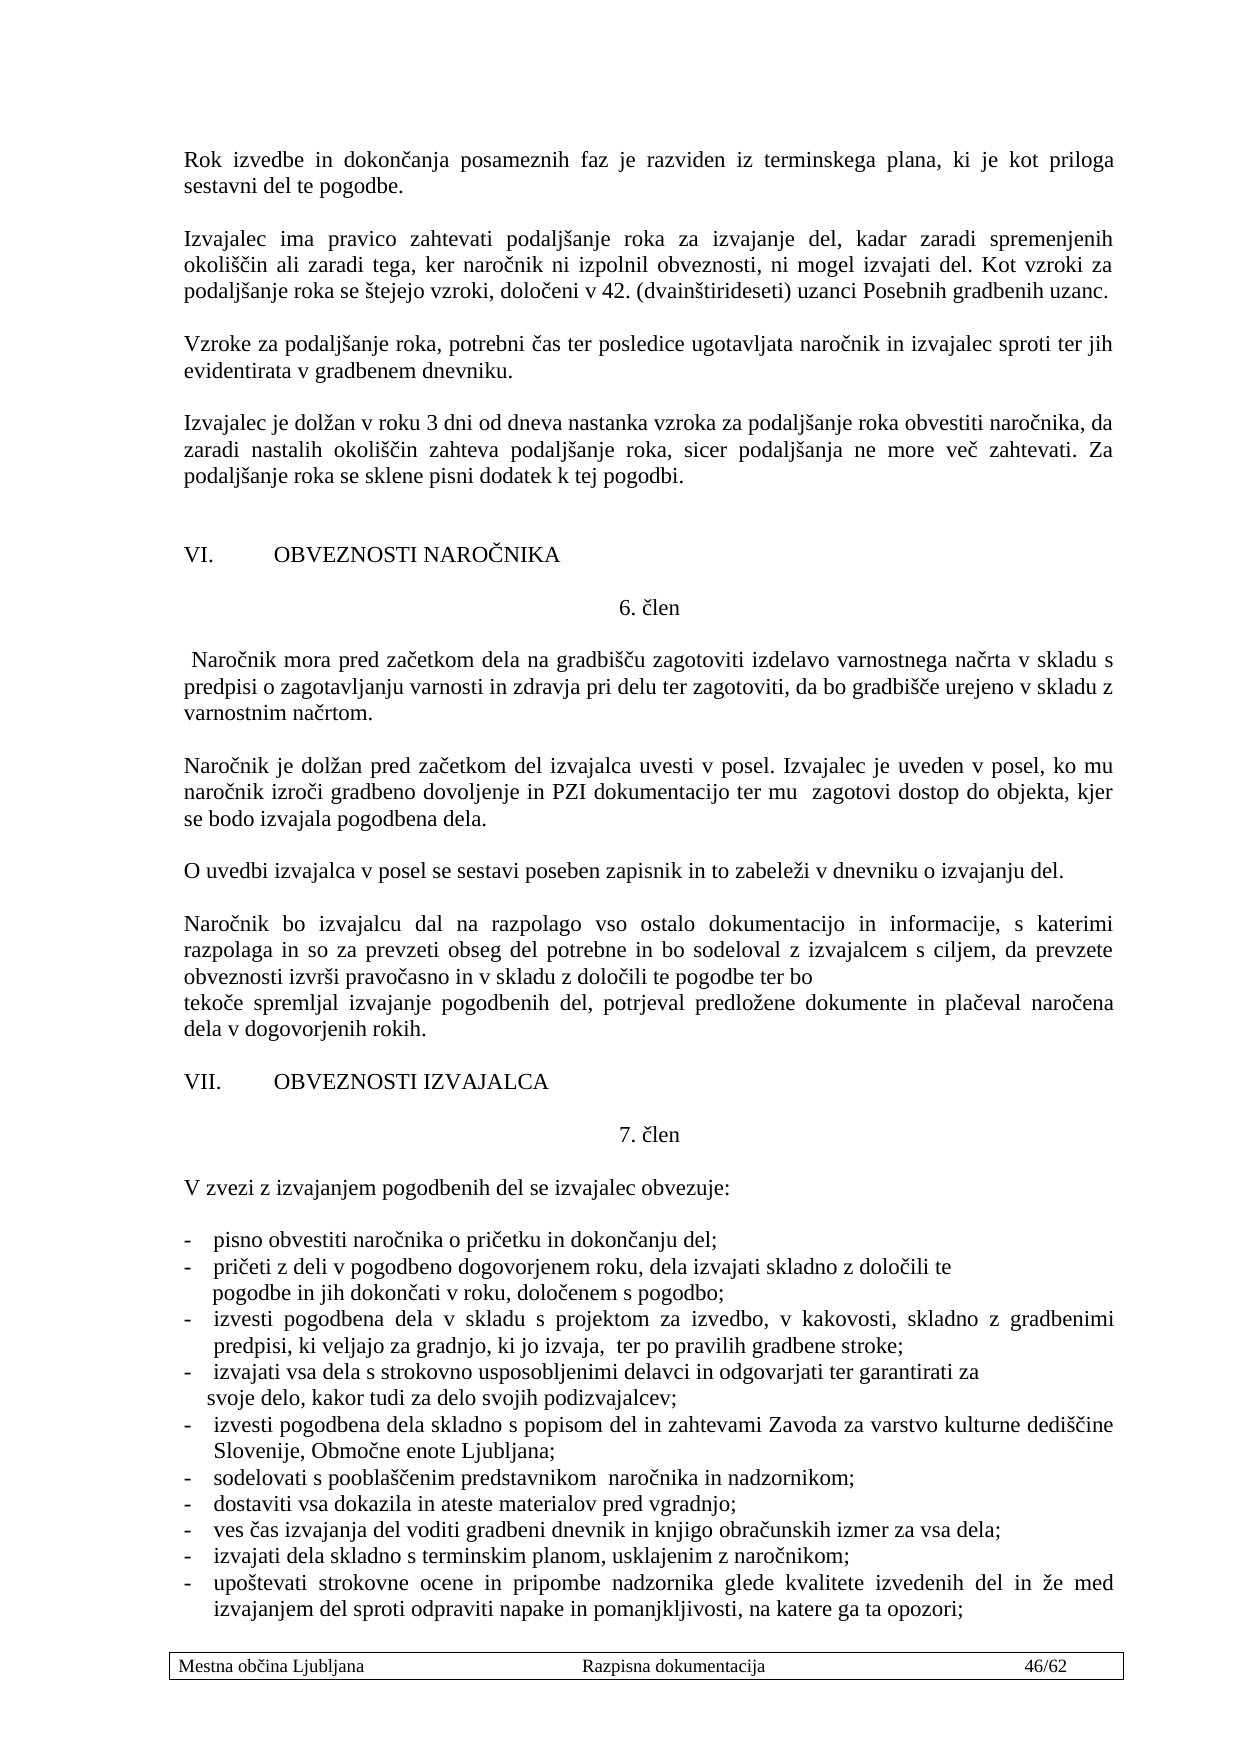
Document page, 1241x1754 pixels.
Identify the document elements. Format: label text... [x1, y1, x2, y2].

text Izvajalec je dolžan v roku 3 dni od dneva nastanka vzroka za podaljšanje roka obvestiti naročnika, da zaradi nastalih okoliščin zahteva podaljšanje roka, sicer podaljšanja ne more več zahtevati. Za podaljšanje roka se sklene pisni dodatek k tej pogodbi. [184, 409, 1115, 488]
list Naročnik bo izvajalcu dal na razpolago vso ostalo dokumentacijo in informacije, s katerimi razpolaga in so za prevzeti obseg del potrebne in bo sodeloval z izvajalcem s ciljem, da prevzete obveznosti izvrši pravočasno in v skladu z določili te pogodbe ter bo [184, 910, 1115, 989]
text Rok izvedbe in dokončanja posameznih faz je razviden iz terminskega plana, ki je kot priloga sestavni del te pogodbe. [184, 146, 1115, 198]
list tekoče spremljal izvajanje pogodbenih del, potrjeval predložene dokumente in plačeval naročena dela v dogovorjenih rokih. [184, 989, 1115, 1042]
text V zvezi z izvajanjem pogodbenih del se izvajalec obvezuje: [184, 1174, 1115, 1200]
text Naročnik mora pred začetkom dela na gradbišču zagotoviti izdelavo varnostnega načrta v skladu s predpisi o zagotavljanju varnosti in zdravja pri delu ter zagotoviti, da bo gradbišče urejeno v skladu z varnostnim načrtom. [184, 647, 1115, 726]
list izvajati vsa dela s strokovno usposobljenimi delavci in odgovarjati ter garantirati za [184, 1358, 1112, 1384]
list svoje delo, kakor tudi za delo svojih podizvajalcev; [184, 1384, 1112, 1411]
list izvesti pogodbena dela skladno s popisom del in zahtevami Zavoda za varstvo kulturne dediščine Slovenije, Območne enote Ljubljana; [184, 1411, 1115, 1463]
subtitle OBVEZNOSTI IZVAJALCA [184, 1068, 1115, 1094]
text O uvedbi izvajalca v posel se sestavi poseben zapisnik in to zabeleži v dnevniku o izvajanju del. [184, 857, 1115, 884]
subtitle OBVEZNOSTI NAROČNIKA [184, 541, 1115, 567]
list upoštevati strokovne ocene in pripombe nadzornika glede kvalitete izvedenih del in že med izvajanjem del sproti odpraviti napake in pomanjkljivosti, na katere ga ta opozori; [184, 1569, 1115, 1622]
list pričeti z deli v pogodbeno dogovorjenem roku, dela izvajati skladno z določili te [184, 1253, 1112, 1279]
text Izvajalec ima pravico zahtevati podaljšanje roka za izvajanje del, kadar zaradi spremenjenih okoliščin ali zaradi tega, ker naročnik ni izpolnil obveznosti, ni mogel izvajati del. Kot vzroki za podaljšanje roka se štejejo vzroki, določeni v 42. (dvainštirideseti) uzanci Posebnih gradbenih uzanc. [184, 225, 1115, 304]
list dostaviti vsa dokazila in ateste materialov pred vgradnjo; [184, 1490, 1115, 1516]
text 6. člen [184, 594, 1115, 620]
text 7. člen [184, 1121, 1115, 1147]
list ves čas izvajanja del voditi gradbeni dnevnik in knjigo obračunskih izmer za vsa dela; [184, 1516, 1115, 1543]
list pisno obvestiti naročnika o pričetku in dokončanju del; [184, 1226, 1112, 1253]
text Naročnik je dolžan pred začetkom del izvajalca uvesti v posel. Izvajalec je uveden v posel, ko mu naročnik izroči gradbeno dovoljenje in PZI dokumentacijo ter mu zagotovi dostop do objekta, kjer se bodo izvajala pogodbena dela. [184, 752, 1115, 831]
list sodelovati s pooblaščenim predstavnikom naročnika in nadzornikom; [184, 1463, 1115, 1490]
list izvesti pogodbena dela v skladu s projektom za izvedbo, v kakovosti, skladno z gradbenimi predpisi, ki veljajo za gradnjo, ki jo izvaja, ter po pravilih gradbene stroke; [184, 1305, 1115, 1358]
list pogodbe in jih dokončati v roku, določenem s pogodbo; [184, 1279, 1112, 1305]
text Vzroke za podaljšanje roka, potrebni čas ter posledice ugotavljata naročnik in izvajalec sproti ter jih evidentirata v gradbenem dnevniku. [184, 330, 1115, 383]
list izvajati dela skladno s terminskim planom, usklajenim z naročnikom; [184, 1543, 1115, 1569]
